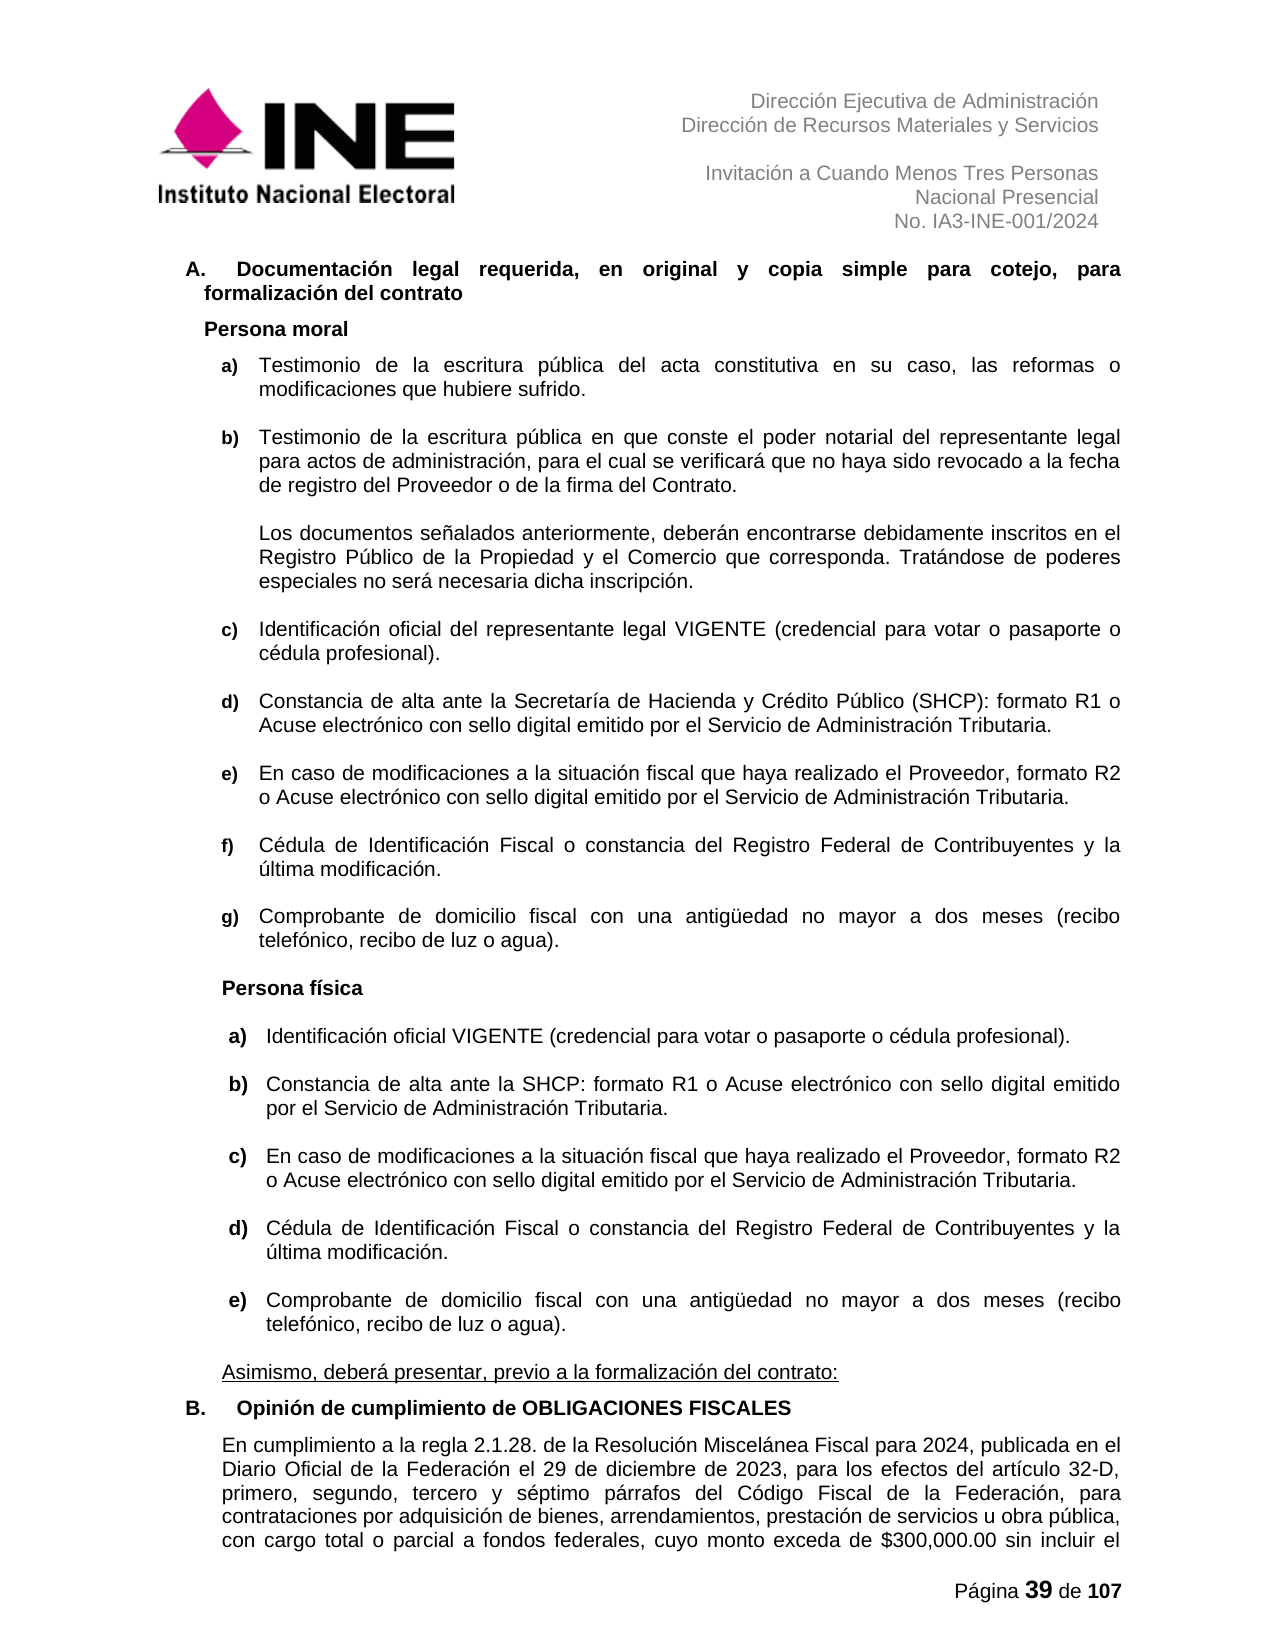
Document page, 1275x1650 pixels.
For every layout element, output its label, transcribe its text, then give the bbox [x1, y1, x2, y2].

list Comprobante de domicilio fiscal con una antigüedad no mayor a dos meses (recibo telefónico, recibo de luz o agua). [221, 904, 1122, 952]
list Testimonio de la escritura pública del acta constitutiva en su caso, las reformas o modificaciones que hubiere sufrido. [221, 353, 1122, 401]
text Persona moral [204, 317, 1122, 341]
list Comprobante de domicilio fiscal con una antigüedad no mayor a dos meses (recibo telefónico, recibo de luz o agua). [228, 1288, 1122, 1336]
list En caso de modificaciones a la situación fiscal que haya realizado el Proveedor, formato R2 o Acuse electrónico con sello digital emitido por el Servicio de Administración Tributaria. [221, 761, 1122, 808]
text Persona física [222, 976, 1122, 1000]
list En caso de modificaciones a la situación fiscal que haya realizado el Proveedor, formato R2 o Acuse electrónico con sello digital emitido por el Servicio de Administración Tributaria. [228, 1144, 1122, 1192]
list Cédula de Identificación Fiscal o constancia del Registro Federal de Contribuyentes y la última modificación. [221, 832, 1122, 880]
list Cédula de Identificación Fiscal o constancia del Registro Federal de Contribuyentes y la última modificación. [228, 1216, 1122, 1264]
list Documentación legal requerida, en original y copia simple para cotejo, para formalización del contrato [185, 256, 1122, 304]
list Constancia de alta ante la SHCP: formato R1 o Acuse electrónico con sello digital emitido por el Servicio de Administración Tributaria. [228, 1072, 1122, 1120]
list Constancia de alta ante la Secretaría de Hacienda y Crédito Público (SHCP): formato R1 o Acuse electrónico con sello digital emitido por el Servicio de Administración Tributaria. [221, 689, 1122, 737]
list Identificación oficial VIGENTE (credencial para votar o pasaporte o cédula profesional). [228, 1024, 1122, 1048]
picture [158, 88, 455, 203]
list Identificación oficial del representante legal VIGENTE (credencial para votar o pasaporte o cédula profesional). [221, 617, 1122, 665]
text Los documentos señalados anteriormente, deberán encontrarse debidamente inscritos en el Registro Público de la Propiedad y el Comercio que corresponda. Tratándose de poderes especiales no será necesaria dicha inscripción. [259, 521, 1122, 593]
text Asimismo, deberá presentar, previo a la formalización del contrato: [222, 1359, 1122, 1383]
list Testimonio de la escritura pública en que conste el poder notarial del representante legal para actos de administración, para el cual se verificará que no haya sido revocado a la fecha de registro del Proveedor o de la firma del Contrato. [221, 425, 1122, 497]
list Opinión de cumplimiento de OBLIGACIONES FISCALES [185, 1396, 1122, 1420]
